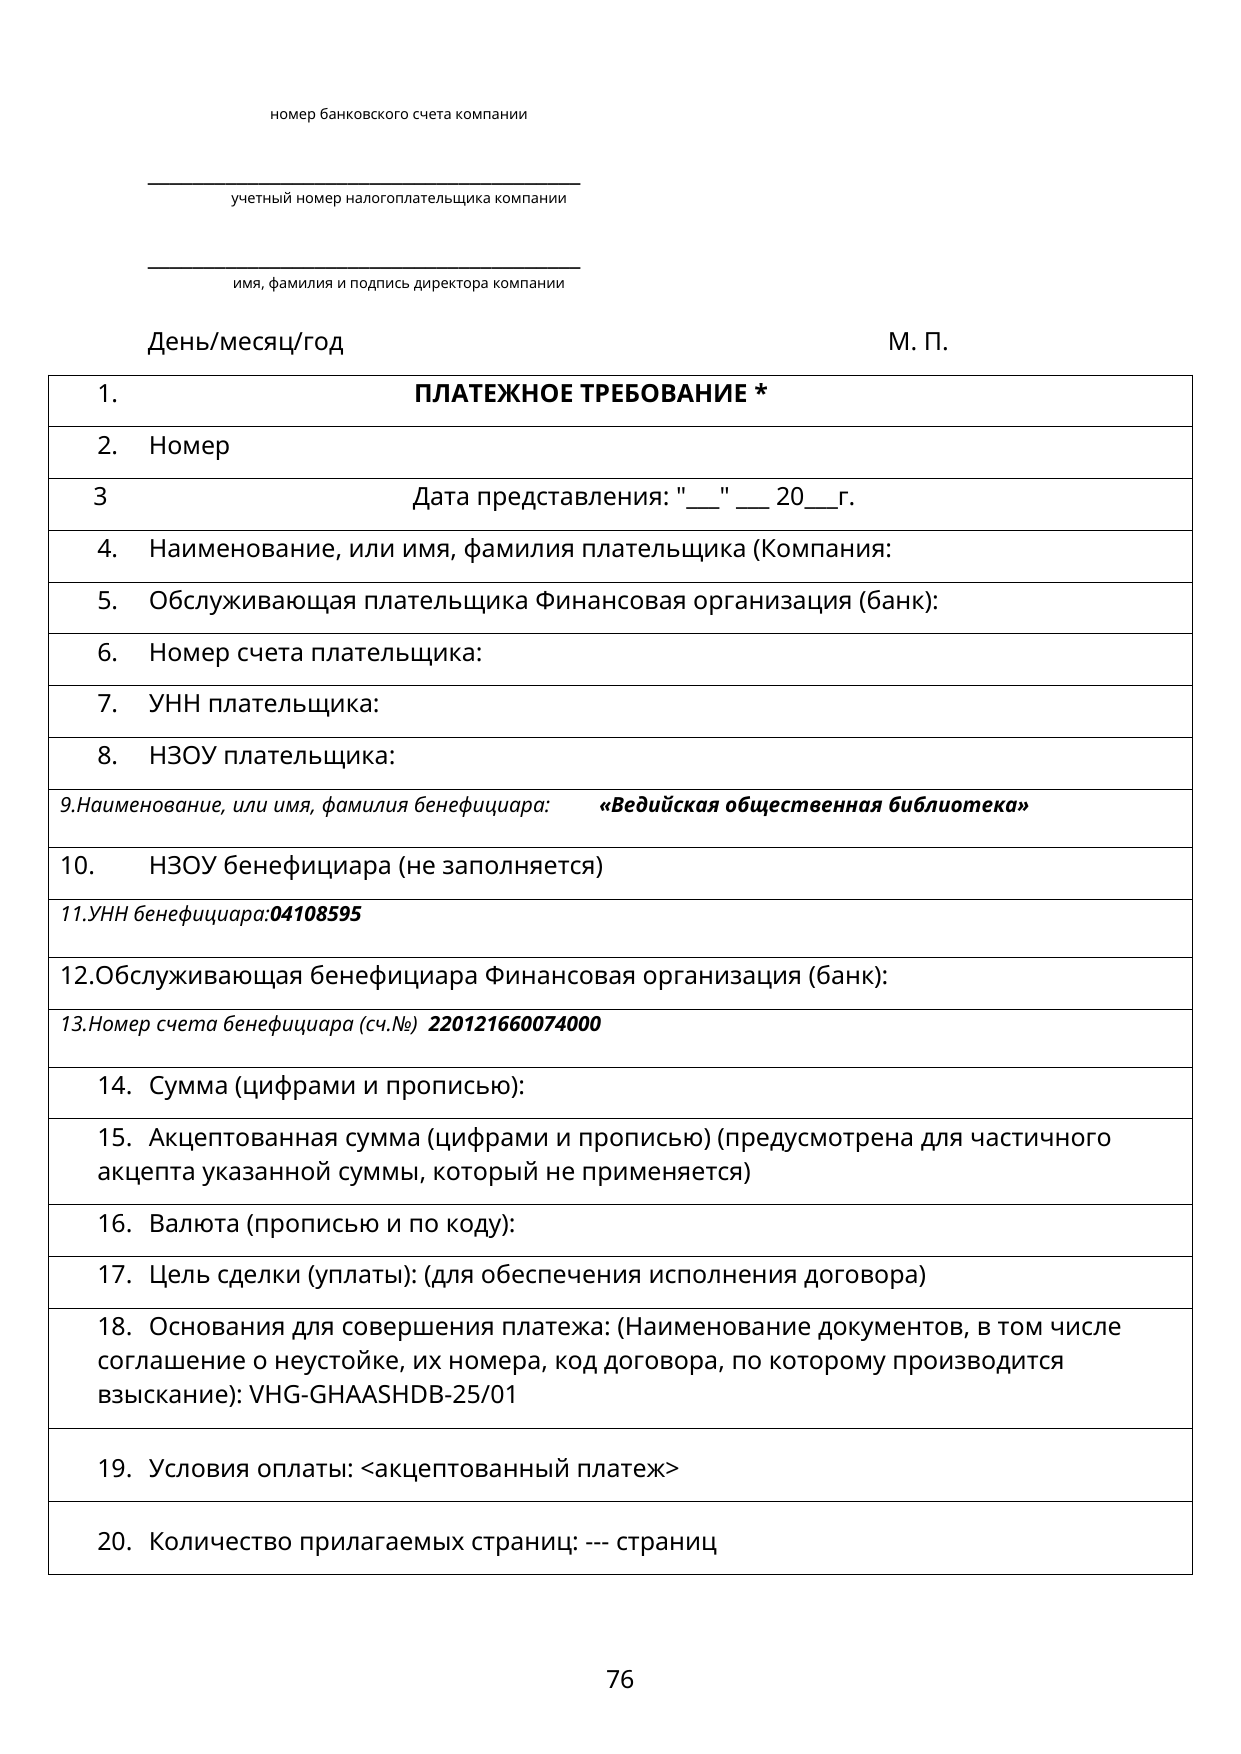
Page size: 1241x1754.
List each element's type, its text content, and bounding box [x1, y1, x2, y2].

text имя, фамилия и подпись директора компании [148, 273, 650, 307]
table_cell 6. Номер счета плательщика: [49, 634, 1192, 685]
table_cell 11.УНН бенефициара:04108595 [49, 900, 1192, 957]
text учетный номер налогоплательщика компании [148, 188, 650, 222]
table_cell 18. Основания для совершения платежа: (Наименование документов, в том числе соглашение о неустойке, их номера, код договора, по которому производится взыскание): VHG-GHAASHDB-25/01 [49, 1309, 1192, 1428]
table_cell 7. УНН плательщика: [49, 686, 1192, 737]
table_cell 10. НЗОУ бенефициара (не заполняется) [49, 848, 1192, 898]
table_cell 12.Обслуживающая бенефициара Финансовая организация (банк): [49, 958, 1192, 1008]
text _______________________________________ [148, 239, 1092, 273]
text номер банковского счета компании [148, 103, 650, 137]
table_cell 20. Количество прилагаемых страниц: --- страниц [49, 1502, 1192, 1574]
table_cell 19. Условия оплаты: <акцептованный платеж> [49, 1429, 1192, 1501]
table_cell 3 Дата представления: "___" ___ 20___г. [49, 479, 1192, 530]
text День/месяц/год М. П. [148, 324, 1092, 358]
table_cell 16. Валюта (прописью и по коду): [49, 1205, 1192, 1256]
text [148, 154, 1092, 188]
table_cell 15. Акцептованная сумма (цифрами и прописью) (предусмотрена для частичного акцепта указанной суммы, который не применяется) [49, 1119, 1192, 1204]
table_cell 13.Номер счета бенефициара (сч.№) 220121660074000 [49, 1010, 1192, 1067]
table_cell 17. Цель сделки (уплаты): (для обеспечения исполнения договора) [49, 1257, 1192, 1308]
table_cell 4. Наименование, или имя, фамилия плательщика (Компания: [49, 531, 1192, 582]
table_cell 8. НЗОУ плательщика: [49, 738, 1192, 789]
table_header 1. ПЛАТЕЖНОЕ ТРЕБОВАНИЕ * [49, 376, 1192, 426]
table_cell 5. Обслуживающая плательщика Финансовая организация (банк): [49, 583, 1192, 633]
table_cell 2. Номер [49, 427, 1192, 478]
table_cell 9.Наименование, или имя, фамилия бенефициара: «Ведийская общественная библиотека» [49, 790, 1192, 847]
table_cell 14. Сумма (цифрами и прописью): [49, 1068, 1192, 1118]
